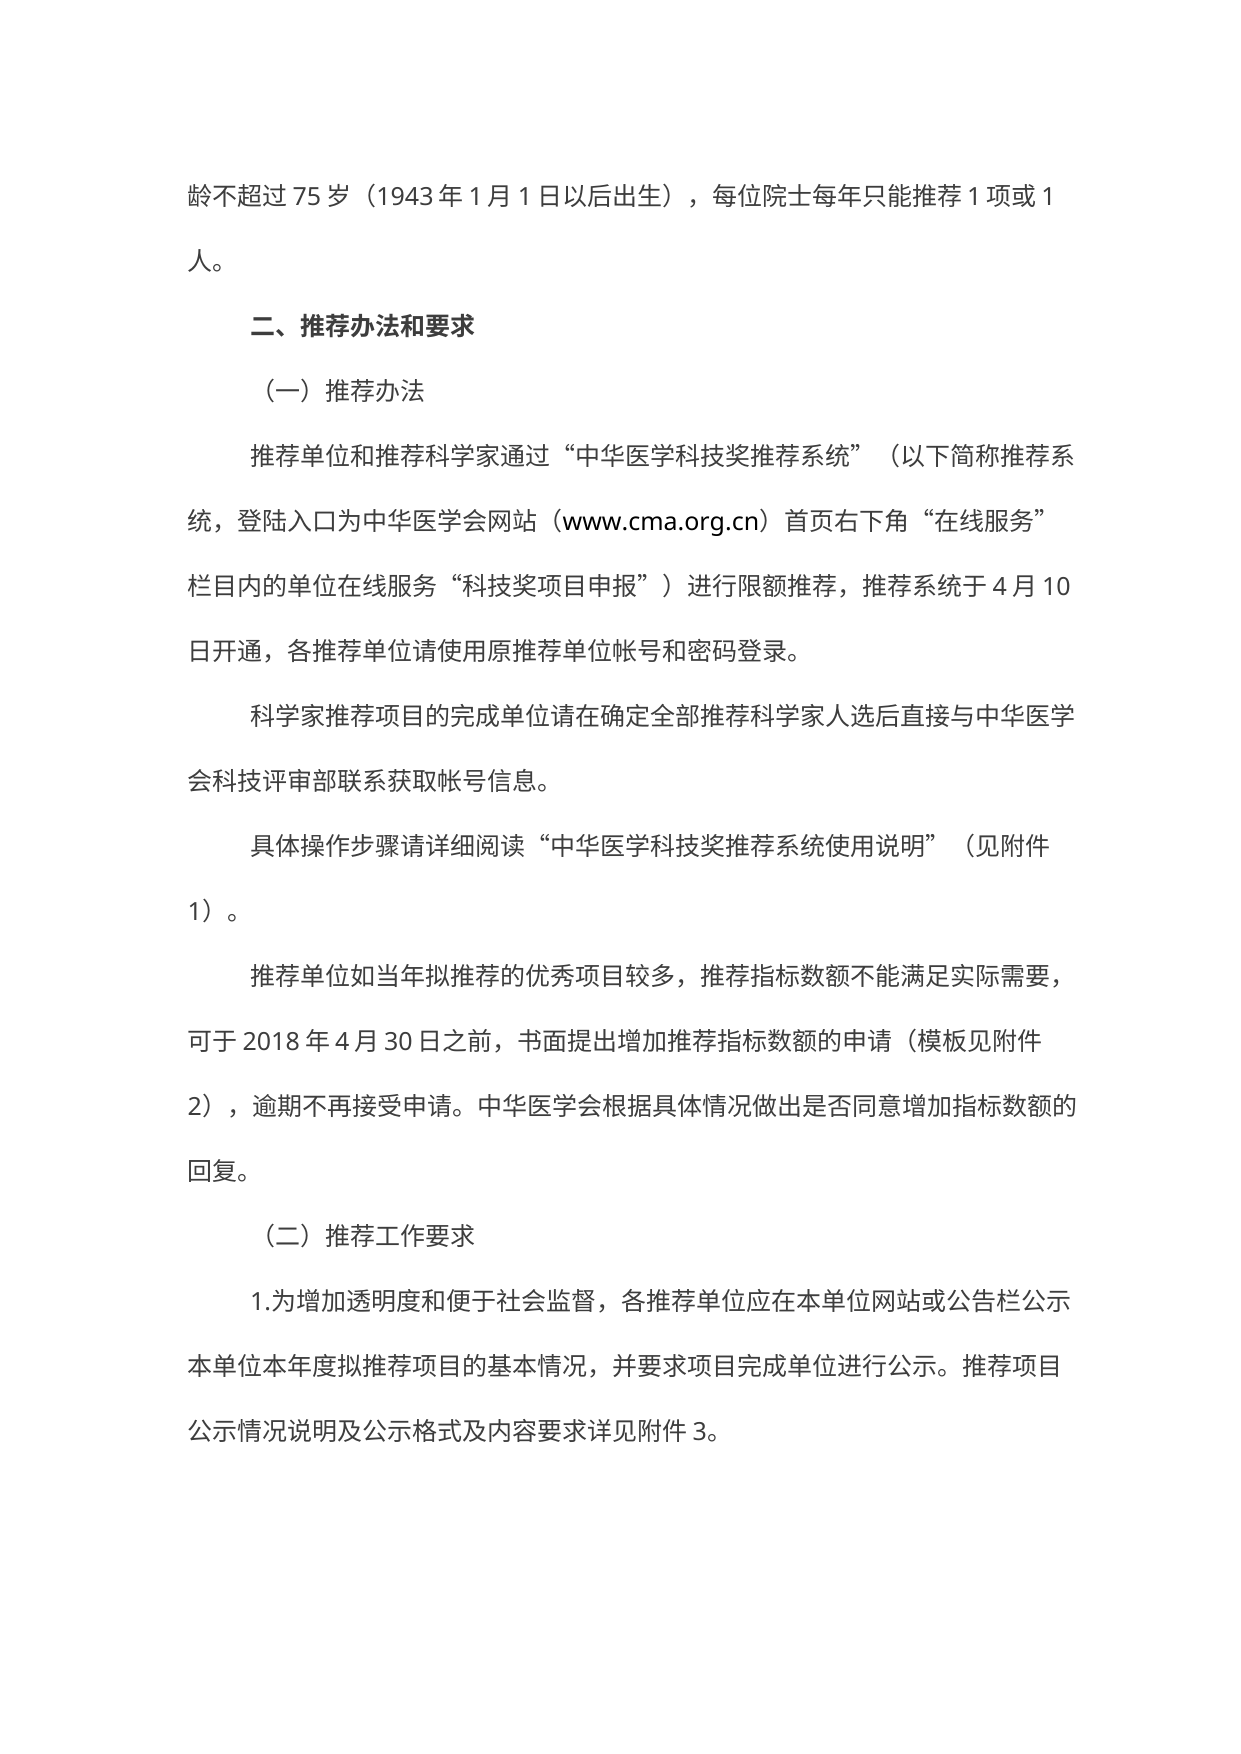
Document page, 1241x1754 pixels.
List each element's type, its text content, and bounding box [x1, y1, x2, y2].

text 推荐单位和推荐科学家通过“中华医学科技奖推荐系统”（以下简称推荐系统，登陆入口为中华医学会网站（www.cma.org.cn）首页右下角“在线服务”栏目内的单位在线服务“科技奖项目申报”）进行限额推荐，推荐系统于4月10日开通，各推荐单位请使用原推荐单位帐号和密码登录。 [187, 422, 1078, 682]
text 科学家推荐项目的完成单位请在确定全部推荐科学家人选后直接与中华医学会科技评审部联系获取帐号信息。 [187, 682, 1078, 812]
text 1.为增加透明度和便于社会监督，各推荐单位应在本单位网站或公告栏公示本单位本年度拟推荐项目的基本情况，并要求项目完成单位进行公示。推荐项目公示情况说明及公示格式及内容要求详见附件3。 [187, 1267, 1078, 1462]
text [187, 162, 1078, 292]
text 推荐单位如当年拟推荐的优秀项目较多，推荐指标数额不能满足实际需要，可于2018年4月30日之前，书面提出增加推荐指标数额的申请（模板见附件2），逾期不再接受申请。中华医学会根据具体情况做出是否同意增加指标数额的回复。 [187, 942, 1078, 1202]
text （二）推荐工作要求 [187, 1202, 1078, 1267]
text （一）推荐办法 [187, 357, 1078, 422]
text 具体操作步骤请详细阅读“中华医学科技奖推荐系统使用说明”（见附件1）。 [187, 812, 1078, 942]
text 二、推荐办法和要求 [187, 292, 1078, 357]
